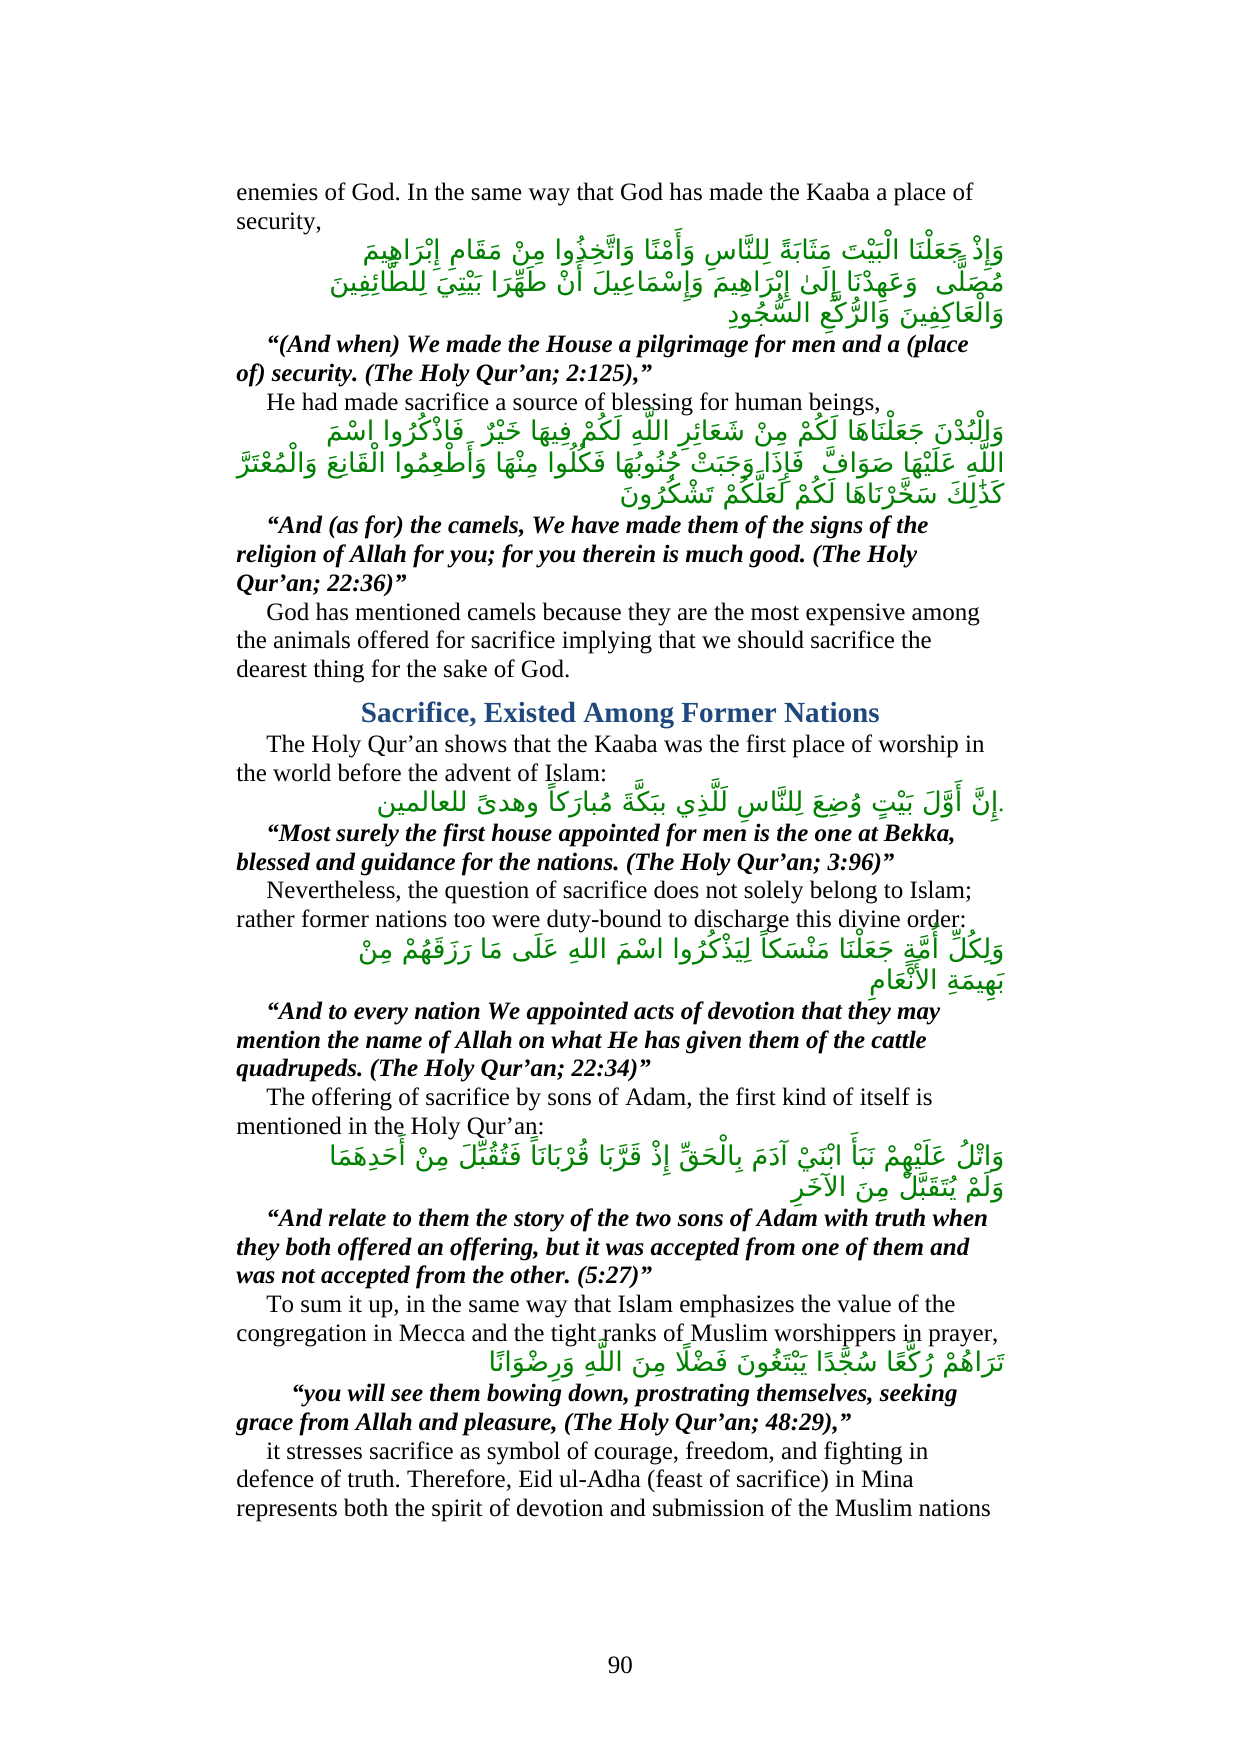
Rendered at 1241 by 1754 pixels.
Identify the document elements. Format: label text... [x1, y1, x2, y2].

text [236, 177, 1004, 235]
text He had made sacrifice a source of blessing for human beings, [236, 387, 1004, 416]
text “(And when) We made the House a pilgrimage for men and a (place of) security. (The Holy Qur’an; 2:125),” [236, 329, 1004, 387]
text وَاتْلُ عَلَيْهِمْ نَبَأَ ابْنَيْ آدَمَ بِالْحَقِّ إِذْ قَرَّبَا قُرْبَانَاً فَتُقُبِّلَ مِنْ أَحَدِهَمَا وَلَمْ يُتَقَبَّلْ مِنَ الآخَرِ [236, 1140, 1004, 1203]
text To sum it up, in the same way that Islam emphasizes the value of the congregation in Mecca and the tight ranks of Muslim worshippers in prayer, [236, 1289, 1004, 1347]
text “you will see them bowing down, prostrating themselves, seeking grace from Allah and pleasure, (The Holy Qur’an; 48:29),” [236, 1378, 1004, 1436]
text The Holy Qur’an shows that the Kaaba was the first place of worship in the world before the advent of Islam: [236, 729, 1004, 786]
text The offering of sacrifice by sons of Adam, the first kind of itself is mentioned in the Holy Qur’an: [236, 1082, 1004, 1140]
text “And to every nation We appointed acts of devotion that they may mention the name of Allah on what He has given them of the cattle quadrupeds. (The Holy Qur’an; 22:34)” [236, 996, 1004, 1082]
text “Most surely the first house appointed for men is the one at Bekka, blessed and guidance for the nations. (The Holy Qur’an; 3:96)” [236, 818, 1004, 875]
text وَإِذْ جَعَلْنَا الْبَيْتَ مَثَابَةً لِلنَّاسِ وَأَمْنًا وَاتَّخِذُوا مِنْ مَقَامِ إِبْرَاهِيمَ مُصَلًّى وَعَهِدْنَا إِلَىٰ إِبْرَاهِيمَ وَإِسْمَاعِيلَ أَنْ طَهِّرَا بَيْتِيَ لِلطَّائِفِينَ وَالْعَاكِفِينَ وَالرُّكَّعِ السُّجُودِ [236, 235, 1004, 329]
text تَرَاهُمْ رُكَّعًا سُجَّدًا يَبْتَغُونَ فَضْلًا مِنَ اللَّهِ وَرِضْوَانًا [236, 1347, 1004, 1378]
text “And (as for) the camels, We have made them of the signs of the religion of Allah for you; for you therein is much good. (The Holy Qur’an; 22:36)” [236, 510, 1004, 597]
text God has mentioned camels because they are the most expensive among the animals offered for sacrifice implying that we should sacrifice the dearest thing for the sake of God. [236, 597, 1004, 683]
text إِنَّ أَوَّلَ بَيْتٍ وُضِعَ لِلنَّاسِ لَلَّذِي ببَكَّةَ مُبارَكاً وهدىً للعالمين. [236, 786, 1004, 818]
subtitle Sacrifice, Existed Among Former Nations [236, 695, 1004, 729]
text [236, 1436, 1004, 1522]
text وَالْبُدْنَ جَعَلْنَاهَا لَكُمْ مِنْ شَعَائِرِ اللَّهِ لَكُمْ فِيهَا خَيْرٌ فَاذْكُرُوا اسْمَ اللَّهِ عَلَيْهَا صَوَافَّ فَإِذَا وَجَبَتْ جُنُوبُهَا فَكُلُوا مِنْهَا وَأَطْعِمُوا الْقَانِعَ وَالْمُعْتَرَّ كَذَٰلِكَ سَخَّرْنَاهَا لَكُمْ لَعَلَّكُمْ تَشْكُرُونَ [236, 416, 1004, 510]
text Nevertheless, the question of sacrifice does not solely belong to Islam; rather former nations too were duty-bound to discharge this divine order: [236, 875, 1004, 933]
text وَلِكُلِّ أُمَّةٍ جَعَلْنَا مَنْسَكاً لِيَذْكُرُوا اسْمَ اللهِ عَلَى مَا رَزَقَهُمْ مِنْ بَهِيمَةِ الأَنْعَامِ [236, 933, 1004, 996]
text “And relate to them the story of the two sons of Adam with truth when they both offered an offering, but it was accepted from one of them and was not accepted from the other. (5:27)” [236, 1203, 1004, 1289]
